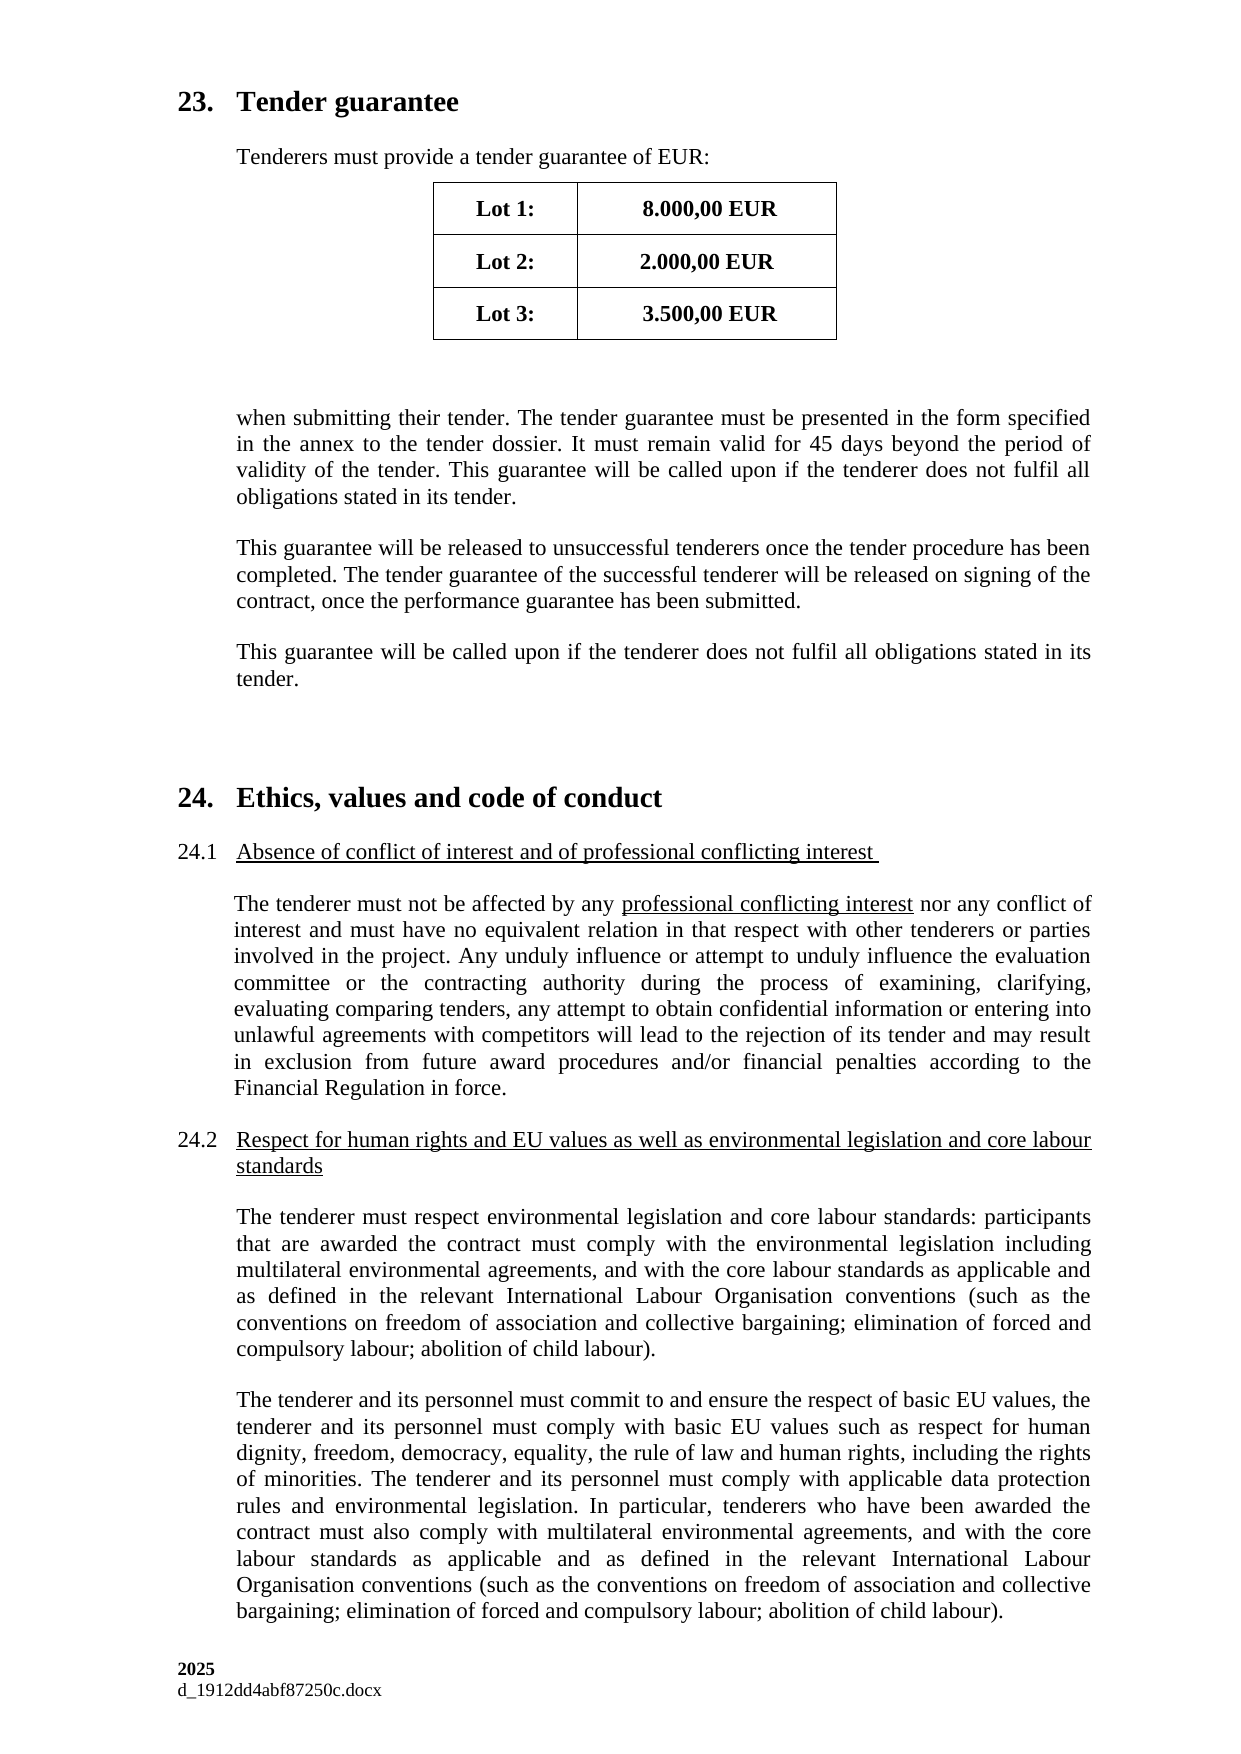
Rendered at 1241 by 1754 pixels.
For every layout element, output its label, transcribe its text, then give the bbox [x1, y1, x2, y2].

table_cell 2.000,00 EUR [578, 235, 836, 287]
text This guarantee will be called upon if the tenderer does not fulfil all obligations stated in its tender. [236, 638, 1092, 691]
table_cell 3.500,00 EUR [578, 288, 836, 339]
table_header Lot 1: [434, 183, 577, 234]
subtitle 23. Tender guarantee [177, 84, 1092, 118]
table_cell Lot 2: [434, 235, 577, 287]
subtitle The tenderer must respect environmental legislation and core labour standards: participants that are awarded the contract must comply with the environmental legislation including multilateral environmental agreements, and with the core labour standards as applicable and as defined in the relevant International Labour Organisation conventions (such as the conventions on freedom of association and collective bargaining; elimination of forced and compulsory labour; abolition of child labour). [236, 1203, 1092, 1361]
table_header 8.000,00 EUR [578, 183, 836, 234]
text when submitting their tender. The tender guarantee must be presented in the form specified in the annex to the tender dossier. It must remain valid for 45 days beyond the period of validity of the tender. This guarantee will be called upon if the tenderer does not fulfil all obligations stated in its tender. [236, 404, 1092, 509]
table_cell Lot 3: [434, 288, 577, 339]
text Tenderers must provide a tender guarantee of EUR: [236, 143, 1092, 169]
subtitle 24.2 Respect for human rights and EU values as well as environmental legislation and core labour standards [177, 1126, 1092, 1178]
subtitle 24. Ethics, values and code of conduct [177, 780, 1092, 813]
text The tenderer must not be affected by any professional conflicting interest nor any conflict of interest and must have no equivalent relation in that respect with other tenderers or parties involved in the project. Any unduly influence or attempt to unduly influence the evaluation committee or the contracting authority during the process of examining, clarifying, evaluating comparing tenders, any attempt to obtain confidential information or entering into unlawful agreements with competitors will lead to the rejection of its tender and may result in exclusion from future award procedures and/or financial penalties according to the Financial Regulation in force. [233, 890, 1092, 1101]
text This guarantee will be released to unsuccessful tenderers once the tender procedure has been completed. The tender guarantee of the successful tenderer will be released on signing of the contract, once the performance guarantee has been submitted. [236, 534, 1092, 613]
subtitle 24.1 Absence of conflict of interest and of professional conflicting interest [177, 838, 1092, 865]
subtitle The tenderer and its personnel must commit to and ensure the respect of basic EU values, the tenderer and its personnel must comply with basic EU values such as respect for human dignity, freedom, democracy, equality, the rule of law and human rights, including the rights of minorities. The tenderer and its personnel must comply with applicable data protection rules and environmental legislation. In particular, tenderers who have been awarded the contract must also comply with multilateral environmental agreements, and with the core labour standards as applicable and as defined in the relevant International Labour Organisation conventions (such as the conventions on freedom of association and collective bargaining; elimination of forced and compulsory labour; abolition of child labour). [236, 1386, 1092, 1624]
